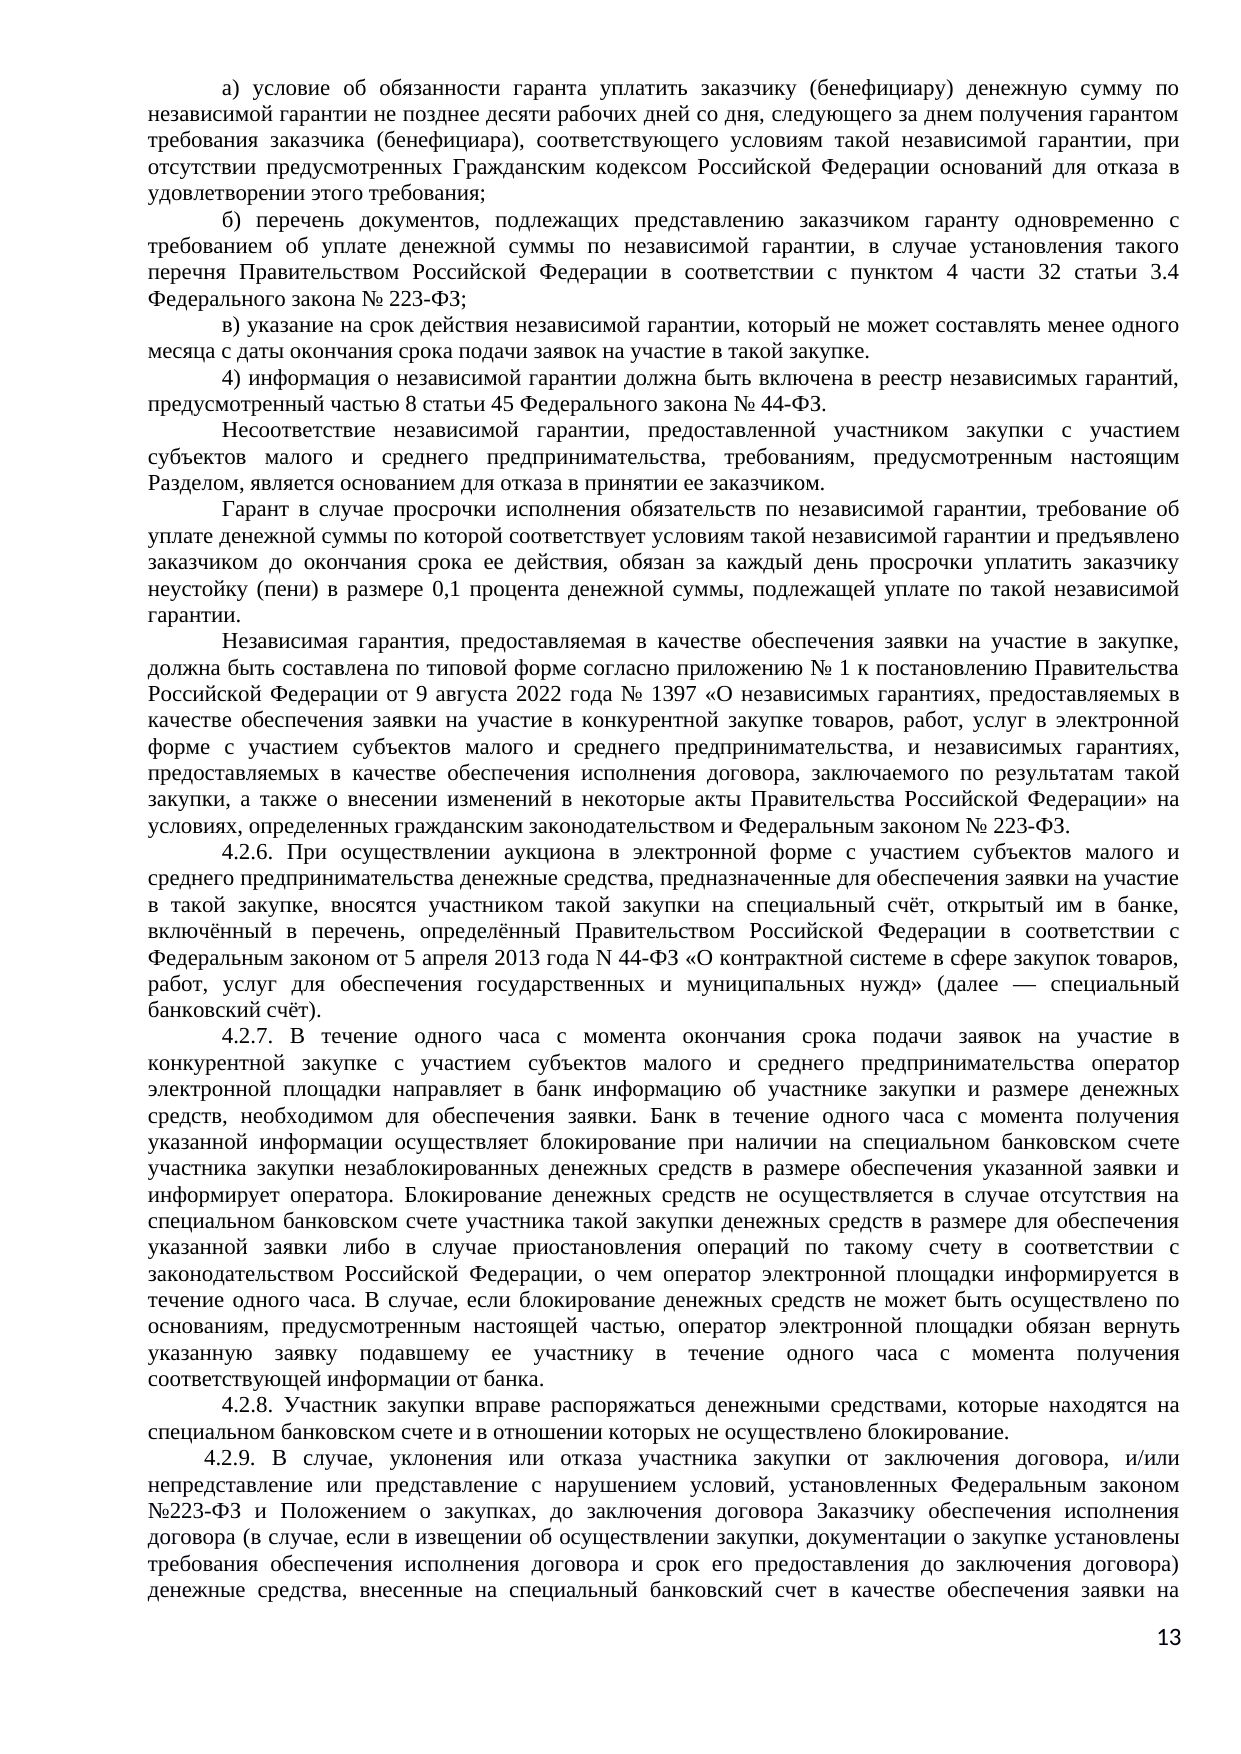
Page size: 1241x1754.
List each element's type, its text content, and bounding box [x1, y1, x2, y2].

text б) перечень документов, подлежащих представлению заказчиком гаранту одновременно с требованием об уплате денежной суммы по независимой гарантии, в случае установления такого перечня Правительством Российской Федерации в соответствии с пунктом 4 части 32 статьи 3.4 Федерального закона № 223-ФЗ; [148, 206, 1181, 311]
text 4.2.6. При осуществлении аукциона в электронной форме с участием субъектов малого и среднего предпринимательства денежные средства, предназначенные для обеспечения заявки на участие в такой закупке, вносятся участником такой закупки на специальный счёт, открытый им в банке, включённый в перечень, определённый Правительством Российской Федерации в соответствии с Федеральным законом от 5 апреля 2013 года N 44-ФЗ «О контрактной системе в сфере закупок товаров, работ, услуг для обеспечения государственных и муниципальных нужд» (далее — специальный банковский счёт). [148, 838, 1181, 1023]
text в) указание на срок действия независимой гарантии, который не может составлять менее одного месяца с даты окончания срока подачи заявок на участие в такой закупке. [148, 311, 1181, 364]
text 4) информация о независимой гарантии должна быть включена в реестр независимых гарантий, предусмотренный частью 8 статьи 45 Федерального закона № 44-ФЗ. [148, 364, 1181, 416]
text Независимая гарантия, предоставляемая в качестве обеспечения заявки на участие в закупке, должна быть составлена по типовой форме согласно приложению № 1 к постановлению Правительства Российской Федерации от 9 августа 2022 года № 1397 «О независимых гарантиях, предоставляемых в качестве обеспечения заявки на участие в конкурентной закупке товаров, работ, услуг в электронной форме с участием субъектов малого и среднего предпринимательства, и независимых гарантиях, предоставляемых в качестве обеспечения исполнения договора, заключаемого по результатам такой закупки, а также о внесении изменений в некоторые акты Правительства Российской Федерации» на условиях, определенных гражданским законодательством и Федеральным законом № 223-ФЗ. [148, 627, 1181, 838]
text а) условие об обязанности гаранта уплатить заказчику (бенефициару) денежную сумму по независимой гарантии не позднее десяти рабочих дней со дня, следующего за днем получения гарантом требования заказчика (бенефициара), соответствующего условиям такой независимой гарантии, при отсутствии предусмотренных Гражданским кодексом Российской Федерации оснований для отказа в удовлетворении этого требования; [148, 74, 1181, 206]
text 4.2.8. Участник закупки вправе распоряжаться денежными средствами, которые находятся на специальном банковском счете и в отношении которых не осуществлено блокирование. [148, 1392, 1181, 1444]
text Гарант в случае просрочки исполнения обязательств по независимой гарантии, требование об уплате денежной суммы по которой соответствует условиям такой независимой гарантии и предъявлено заказчиком до окончания срока ее действия, обязан за каждый день просрочки уплатить заказчику неустойку (пени) в размере 0,1 процента денежной суммы, подлежащей уплате по такой независимой гарантии. [148, 496, 1181, 627]
text 4.2.7. В течение одного часа с момента окончания срока подачи заявок на участие в конкурентной закупке с участием субъектов малого и среднего предпринимательства оператор электронной площадки направляет в банк информацию об участнике закупки и размере денежных средств, необходимом для обеспечения заявки. Банк в течение одного часа с момента получения указанной информации осуществляет блокирование при наличии на специальном банковском счете участника закупки незаблокированных денежных средств в размере обеспечения указанной заявки и информирует оператора. Блокирование денежных средств не осуществляется в случае отсутствия на специальном банковском счете участника такой закупки денежных средств в размере для обеспечения указанной заявки либо в случае приостановления операций по такому счету в соответствии с законодательством Российской Федерации, о чем оператор электронной площадки информируется в течение одного часа. В случае, если блокирование денежных средств не может быть осуществлено по основаниям, предусмотренным настоящей частью, оператор электронной площадки обязан вернуть указанную заявку подавшему ее участнику в течение одного часа с момента получения соответствующей информации от банка. [148, 1023, 1181, 1392]
text Несоответствие независимой гарантии, предоставленной участником закупки с участием субъектов малого и среднего предпринимательства, требованиям, предусмотренным настоящим Разделом, является основанием для отказа в принятии ее заказчиком. [148, 416, 1181, 496]
